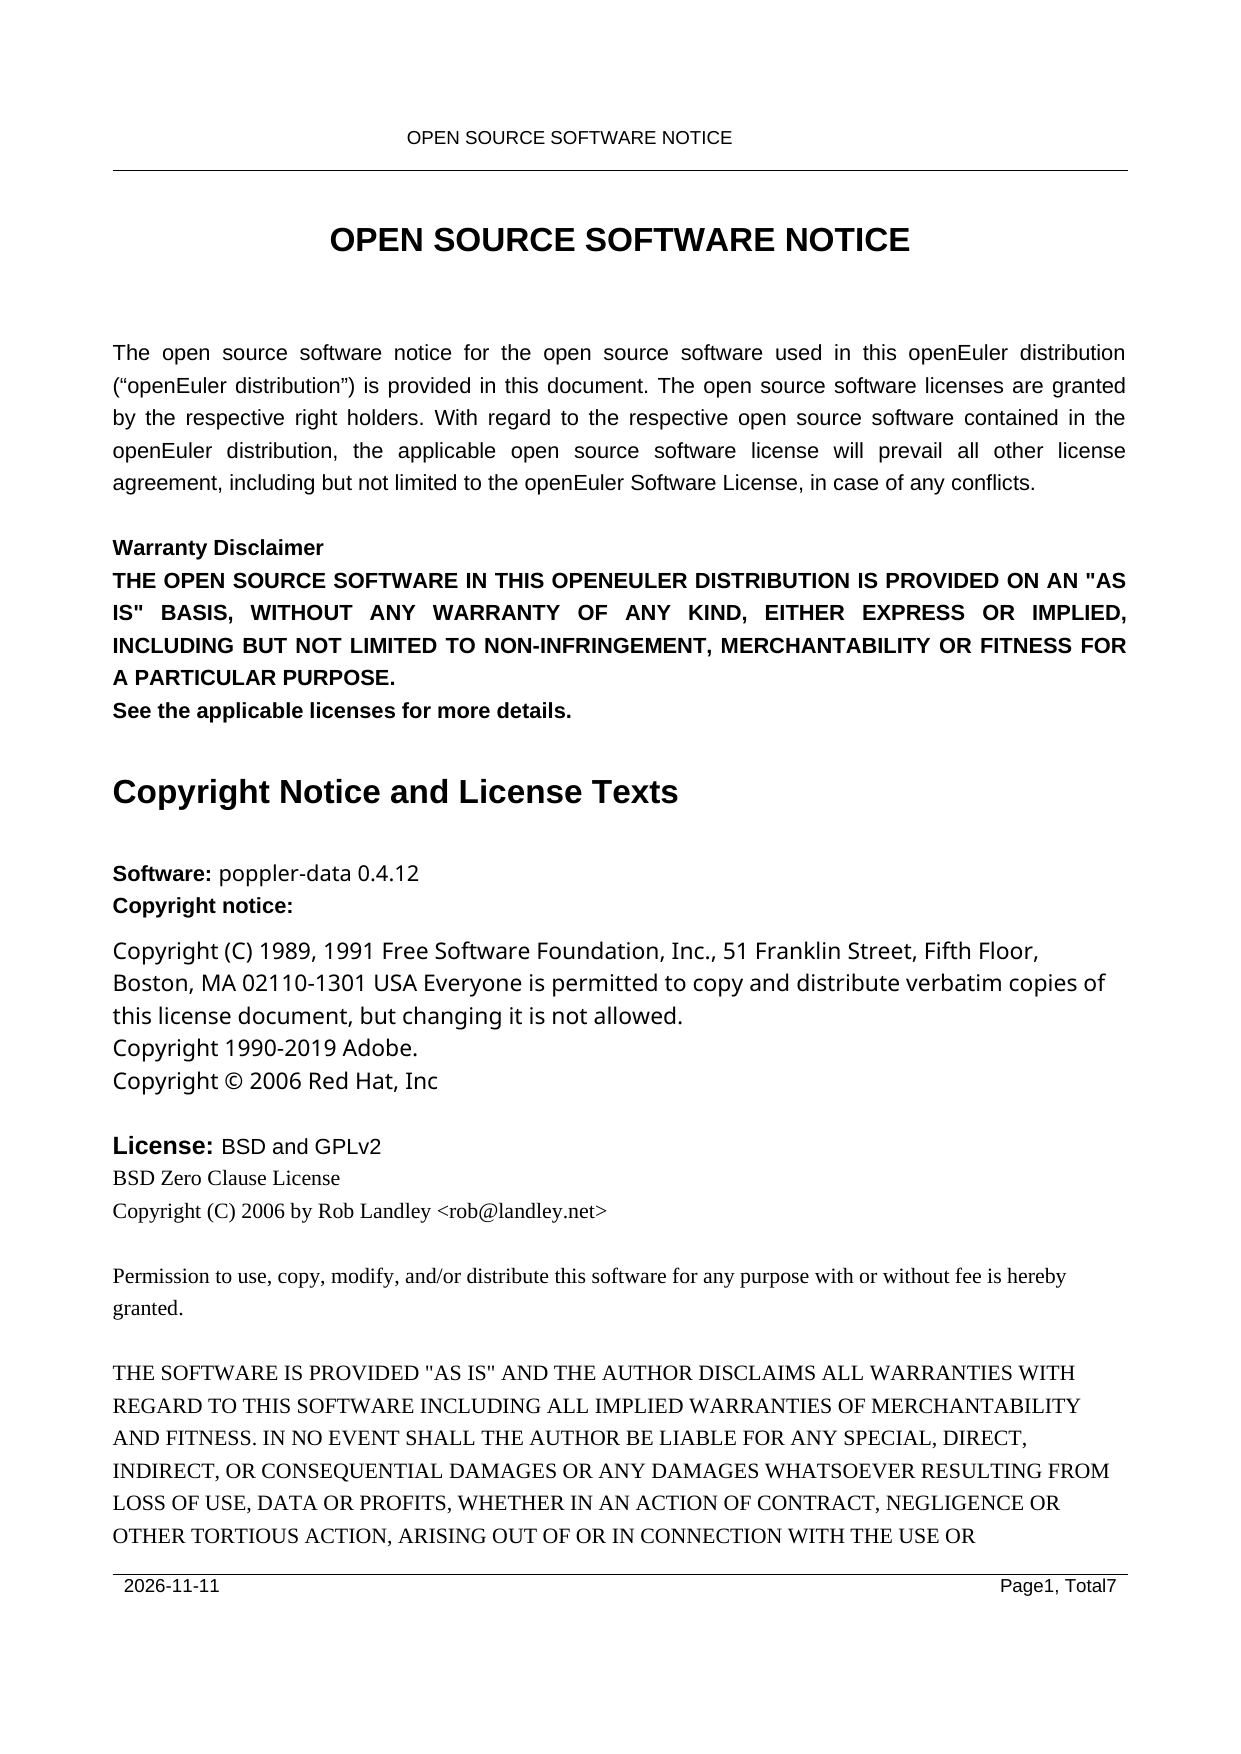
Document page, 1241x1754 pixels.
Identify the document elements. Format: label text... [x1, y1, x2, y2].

text Warranty Disclaimer [112, 531, 1128, 564]
text Copyright (C) 1989, 1991 Free Software Foundation, Inc., 51 Franklin Street, Fifth Floor, Boston, MA 02110-1301 USA Everyone is permitted to copy and distribute verbatim copies of this license document, but changing it is not allowed. Copyright 1990-2019 Adobe. Copyright © 2006 Red Hat, Inc [112, 934, 1128, 1129]
text The open source software notice for the open source software used in this openEuler distribution (“openEuler distribution”) is provided in this document. The open source software licenses are granted by the respective right holders. With regard to the respective open source software contained in the openEuler distribution, the applicable open source software license will prevail all other license agreement, including but not limited to the openEuler Software License, in case of any conflicts. [112, 336, 1128, 499]
text Copyright notice: [112, 889, 1128, 921]
text License: BSD and GPLv2 [112, 1129, 1128, 1161]
text Copyright Notice and License Texts [112, 759, 1128, 824]
text THE OPEN SOURCE SOFTWARE IN THIS OPENEULER DISTRIBUTION IS PROVIDED ON AN "AS IS" BASIS, WITHOUT ANY WARRANTY OF ANY KIND, EITHER EXPRESS OR IMPLIED, INCLUDING BUT NOT LIMITED TO NON-INFRINGEMENT, MERCHANTABILITY OR FITNESS FOR A PARTICULAR PURPOSE. See the applicable licenses for more details. [112, 564, 1128, 726]
text OPEN SOURCE SOFTWARE NOTICE [112, 206, 1128, 271]
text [112, 1161, 1128, 1551]
title Software: poppler-data 0.4.12 [112, 856, 1128, 889]
